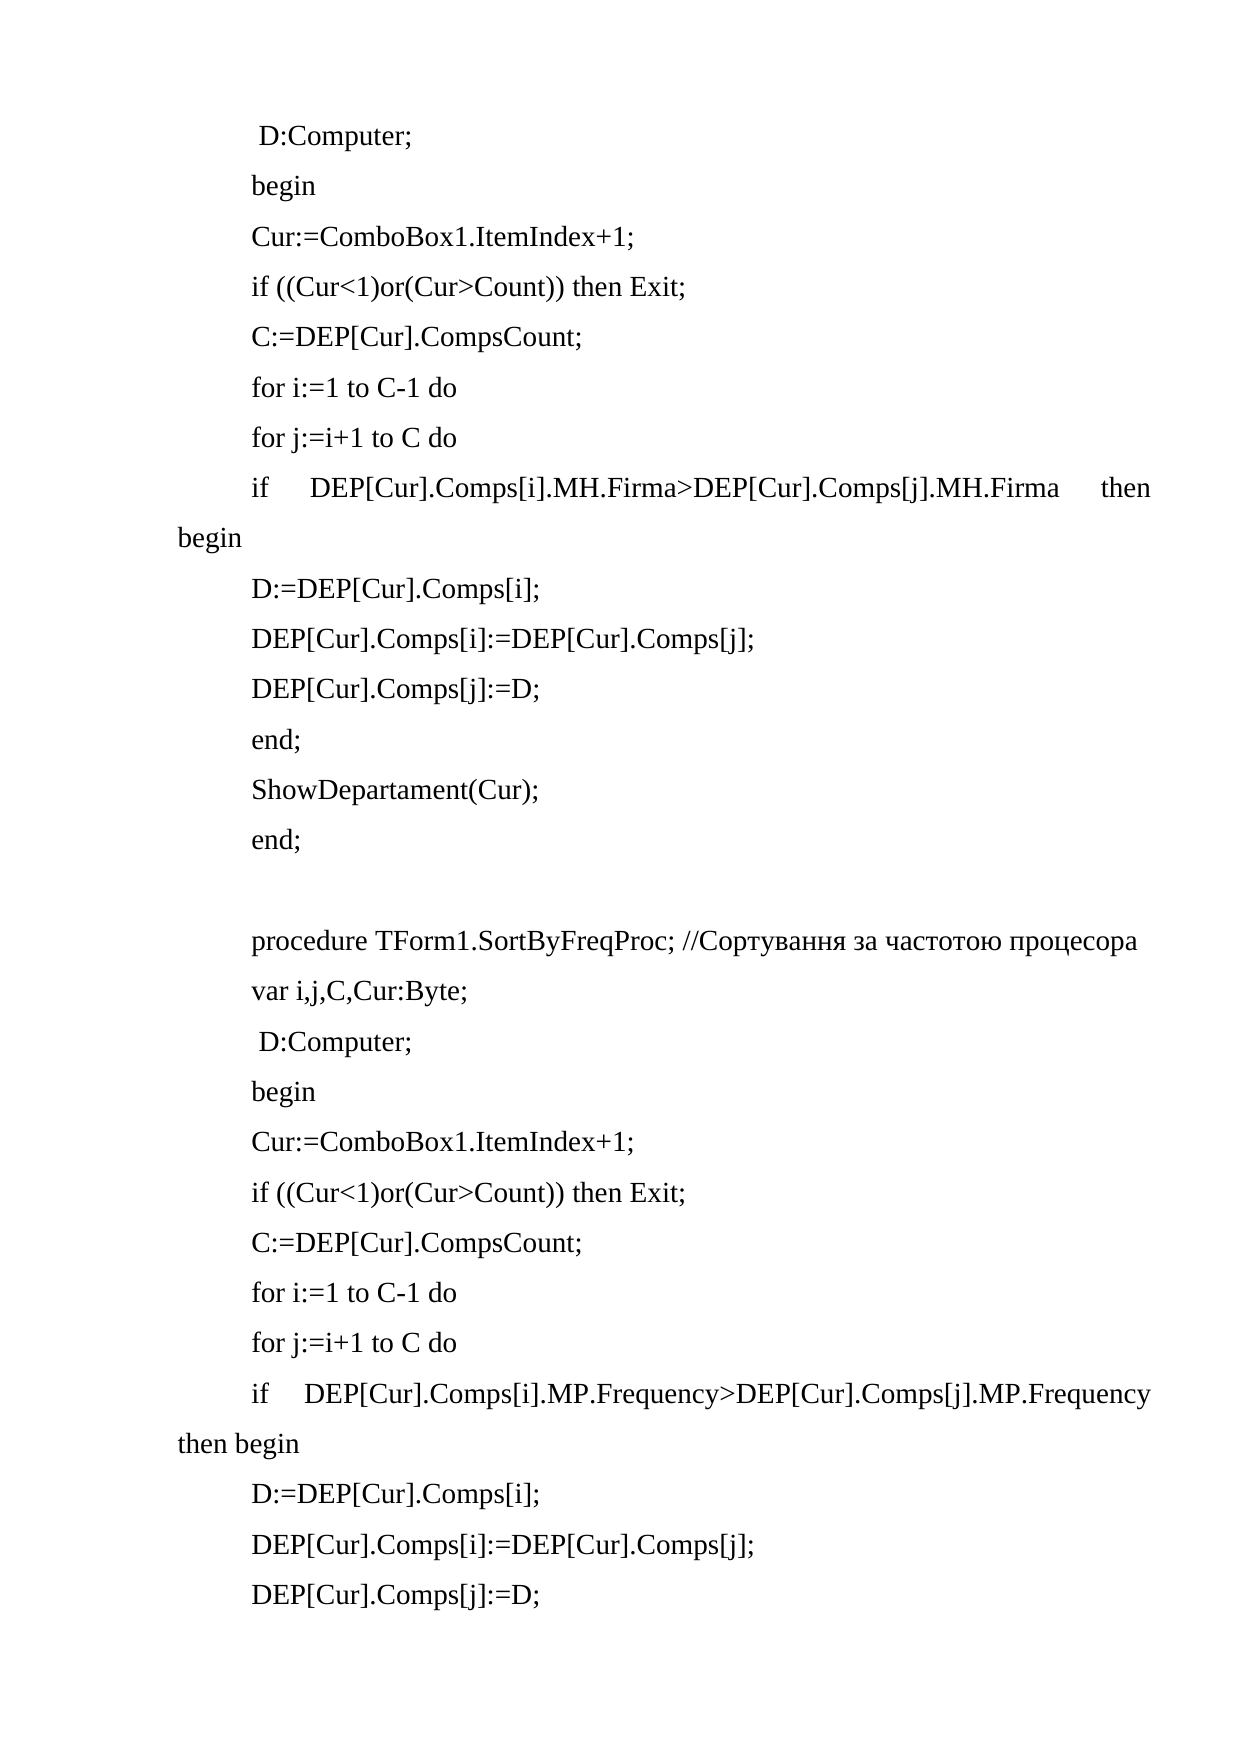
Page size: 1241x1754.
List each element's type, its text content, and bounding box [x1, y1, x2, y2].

text D:=DEP[Cur].Comps[i]; [177, 571, 1152, 604]
text for j:=i+1 to C do [177, 1326, 1152, 1359]
text begin [177, 168, 1152, 202]
text Cur:=ComboBox1.ItemIndex+1; [177, 219, 1152, 252]
text begin [177, 1074, 1152, 1108]
text for j:=i+1 to C do [177, 420, 1152, 453]
text D:=DEP[Cur].Comps[i]; [177, 1477, 1152, 1510]
text C:=DEP[Cur].CompsCount; [177, 319, 1152, 353]
text if DEP[Cur].Comps[i].MH.Firma>DEP[Cur].Comps[j].MH.Firma then begin [177, 470, 1152, 554]
text Cur:=ComboBox1.ItemIndex+1; [177, 1124, 1152, 1158]
text DEP[Cur].Comps[j]:=D; [177, 1577, 1152, 1611]
text var i,j,C,Cur:Byte; [177, 973, 1152, 1007]
text if ((Cur<1)or(Cur>Count)) then Exit; [177, 269, 1152, 303]
text if DEP[Cur].Comps[i].MP.Frequency>DEP[Cur].Comps[j].MP.Frequency then begin [177, 1376, 1152, 1460]
text DEP[Cur].Comps[i]:=DEP[Cur].Comps[j]; [177, 621, 1152, 655]
text end; [177, 722, 1152, 755]
text D:Computer; [177, 1024, 1152, 1057]
text ShowDepartament(Cur); [177, 772, 1152, 806]
text end; [177, 822, 1152, 856]
text D:Computer; [177, 118, 1152, 152]
text for i:=1 to C-1 do [177, 1275, 1152, 1309]
text DEP[Cur].Comps[j]:=D; [177, 672, 1152, 705]
text if ((Cur<1)or(Cur>Count)) then Exit; [177, 1175, 1152, 1208]
text C:=DEP[Cur].CompsCount; [177, 1225, 1152, 1258]
text procedure TForm1.SortByFreqProc; //Сортування за частотою процесора [177, 923, 1152, 957]
text for i:=1 to C-1 do [177, 370, 1152, 403]
text DEP[Cur].Comps[i]:=DEP[Cur].Comps[j]; [177, 1527, 1152, 1560]
